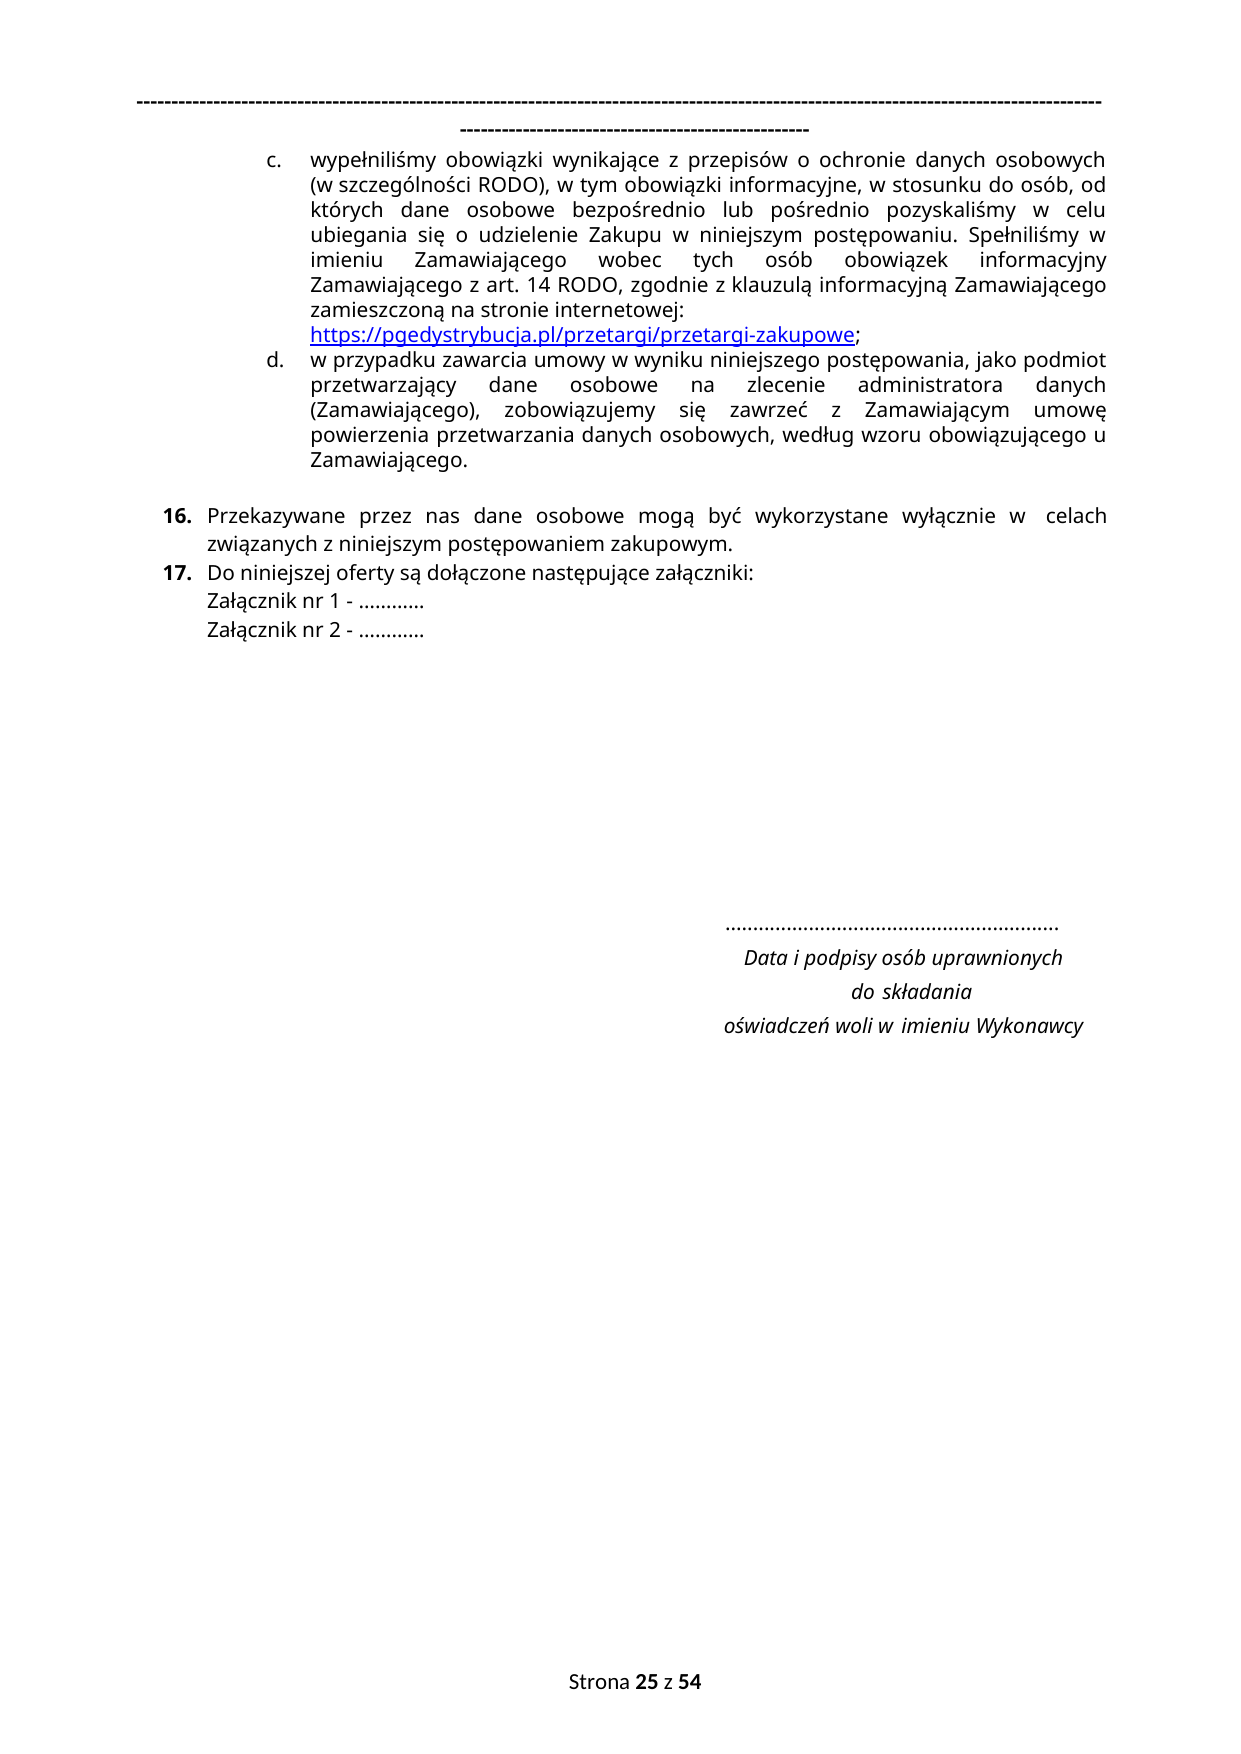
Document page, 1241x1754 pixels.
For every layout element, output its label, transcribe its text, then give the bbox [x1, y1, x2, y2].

list Przekazywane przez nas dane osobowe mogą być wykorzystane wyłącznie w celach związanych z niniejszym postępowaniem zakupowym. [162, 501, 1107, 558]
list wypełniliśmy obowiązki wynikające z przepisów o ochronie danych osobowych (w szczególności RODO), w tym obowiązki informacyjne, w stosunku do osób, od których dane osobowe bezpośrednio lub pośrednio pozyskaliśmy w celu ubiegania się o udzielenie Zakupu w niniejszym postępowaniu. Spełniliśmy w imieniu Zamawiającego wobec tych osób obowiązek informacyjny Zamawiającego z art. 14 RODO, zgodnie z klauzulą informacyjną Zamawiającego zamieszczoną na stronie internetowej: [266, 148, 1107, 323]
text ............................................................ [651, 910, 1211, 935]
list w przypadku zawarcia umowy w wyniku niniejszego postępowania, jako podmiot przetwarzający dane osobowe na zlecenie administratora danych (Zamawiającego), zobowiązujemy się zawrzeć z Zamawiającym umowę powierzenia przetwarzania danych osobowych, według wzoru obowiązującego u Zamawiającego. [266, 348, 1107, 473]
text Data i podpisy osób uprawnionych do składania [709, 943, 1100, 1006]
text Załącznik nr 2 - ………… [162, 615, 1107, 643]
text oświadczeń woli w imieniu Wykonawcy [709, 1011, 1100, 1040]
list Do niniejszej oferty są dołączone następujące załączniki: [162, 558, 1107, 586]
text Załącznik nr 1 - ………… [162, 586, 1107, 615]
list https://pgedystrybucja.pl/przetargi/przetargi-zakupowe; [310, 323, 1107, 348]
